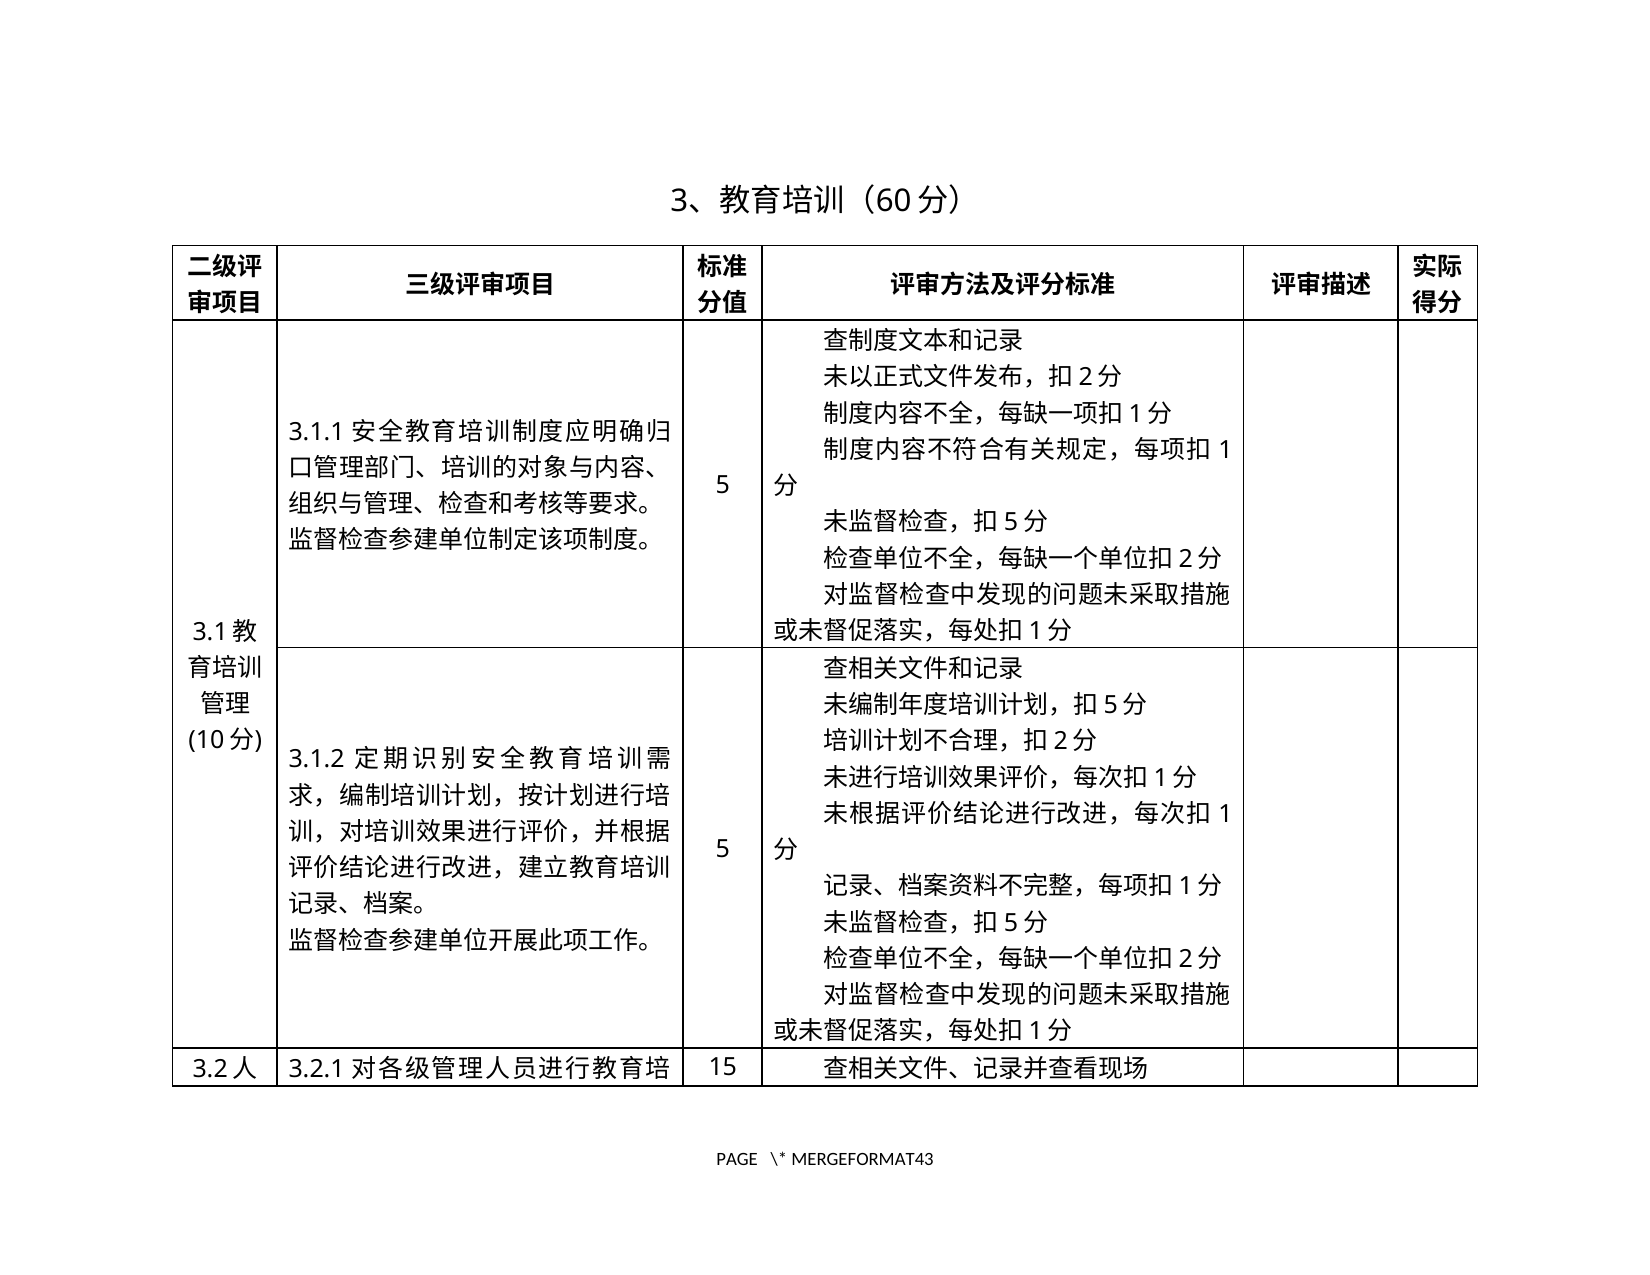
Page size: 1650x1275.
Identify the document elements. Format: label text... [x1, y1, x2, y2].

table_cell 5 [684, 648, 761, 1047]
table_cell [1399, 321, 1477, 647]
table_cell 3.1教育培训管理(10分) [173, 321, 276, 1047]
table_cell [1244, 321, 1397, 647]
table_header 实际得分 [1399, 246, 1477, 319]
table_header 二级评审项目 [173, 246, 276, 319]
table_cell 查相关文件和记录 未编制年度培训计划，扣5分 培训计划不合理，扣2分 未进行培训效果评价，每次扣1分 未根据评价结论进行改进，每次扣1分 记录、档案资料不完整，每项扣1分 未监督检查，扣5分 检查单位不全，每缺一个单位扣2分 对监督检查中发现的问题未采取措施或未督促落实，每处扣1分 [763, 648, 1243, 1047]
table_cell 查制度文本和记录 未以正式文件发布，扣2分 制度内容不全，每缺一项扣1分 制度内容不符合有关规定，每项扣1分 未监督检查，扣5分 检查单位不全，每缺一个单位扣2分 对监督检查中发现的问题未采取措施或未督促落实，每处扣1分 [763, 321, 1243, 647]
table_cell 5 [684, 321, 761, 647]
table_cell [1244, 648, 1397, 1047]
table_cell [1399, 1049, 1477, 1085]
table_header 标准 分值 [684, 246, 761, 319]
table_cell 15 [684, 1049, 761, 1085]
table_header 评审方法及评分标准 [763, 246, 1243, 319]
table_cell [278, 1049, 682, 1085]
table_cell 3.1.1安全教育培训制度应明确归口管理部门、培训的对象与内容、组织与管理、检查和考核等要求。 监督检查参建单位制定该项制度。 [278, 321, 682, 647]
table_cell 3.2人员教育培训(50分) [173, 1049, 276, 1085]
table_cell [1399, 648, 1477, 1047]
table_header 评审描述 [1244, 246, 1397, 319]
subtitle 3、教育培训（60分） [187, 175, 1463, 220]
table_cell [1244, 1049, 1397, 1085]
table_header 三级评审项目 [278, 246, 682, 319]
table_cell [763, 1049, 1243, 1085]
table_cell 3.1.2定期识别安全教育培训需求，编制培训计划，按计划进行培训，对培训效果进行评价，并根据评价结论进行改进，建立教育培训记录、档案。 监督检查参建单位开展此项工作。 [278, 648, 682, 1047]
